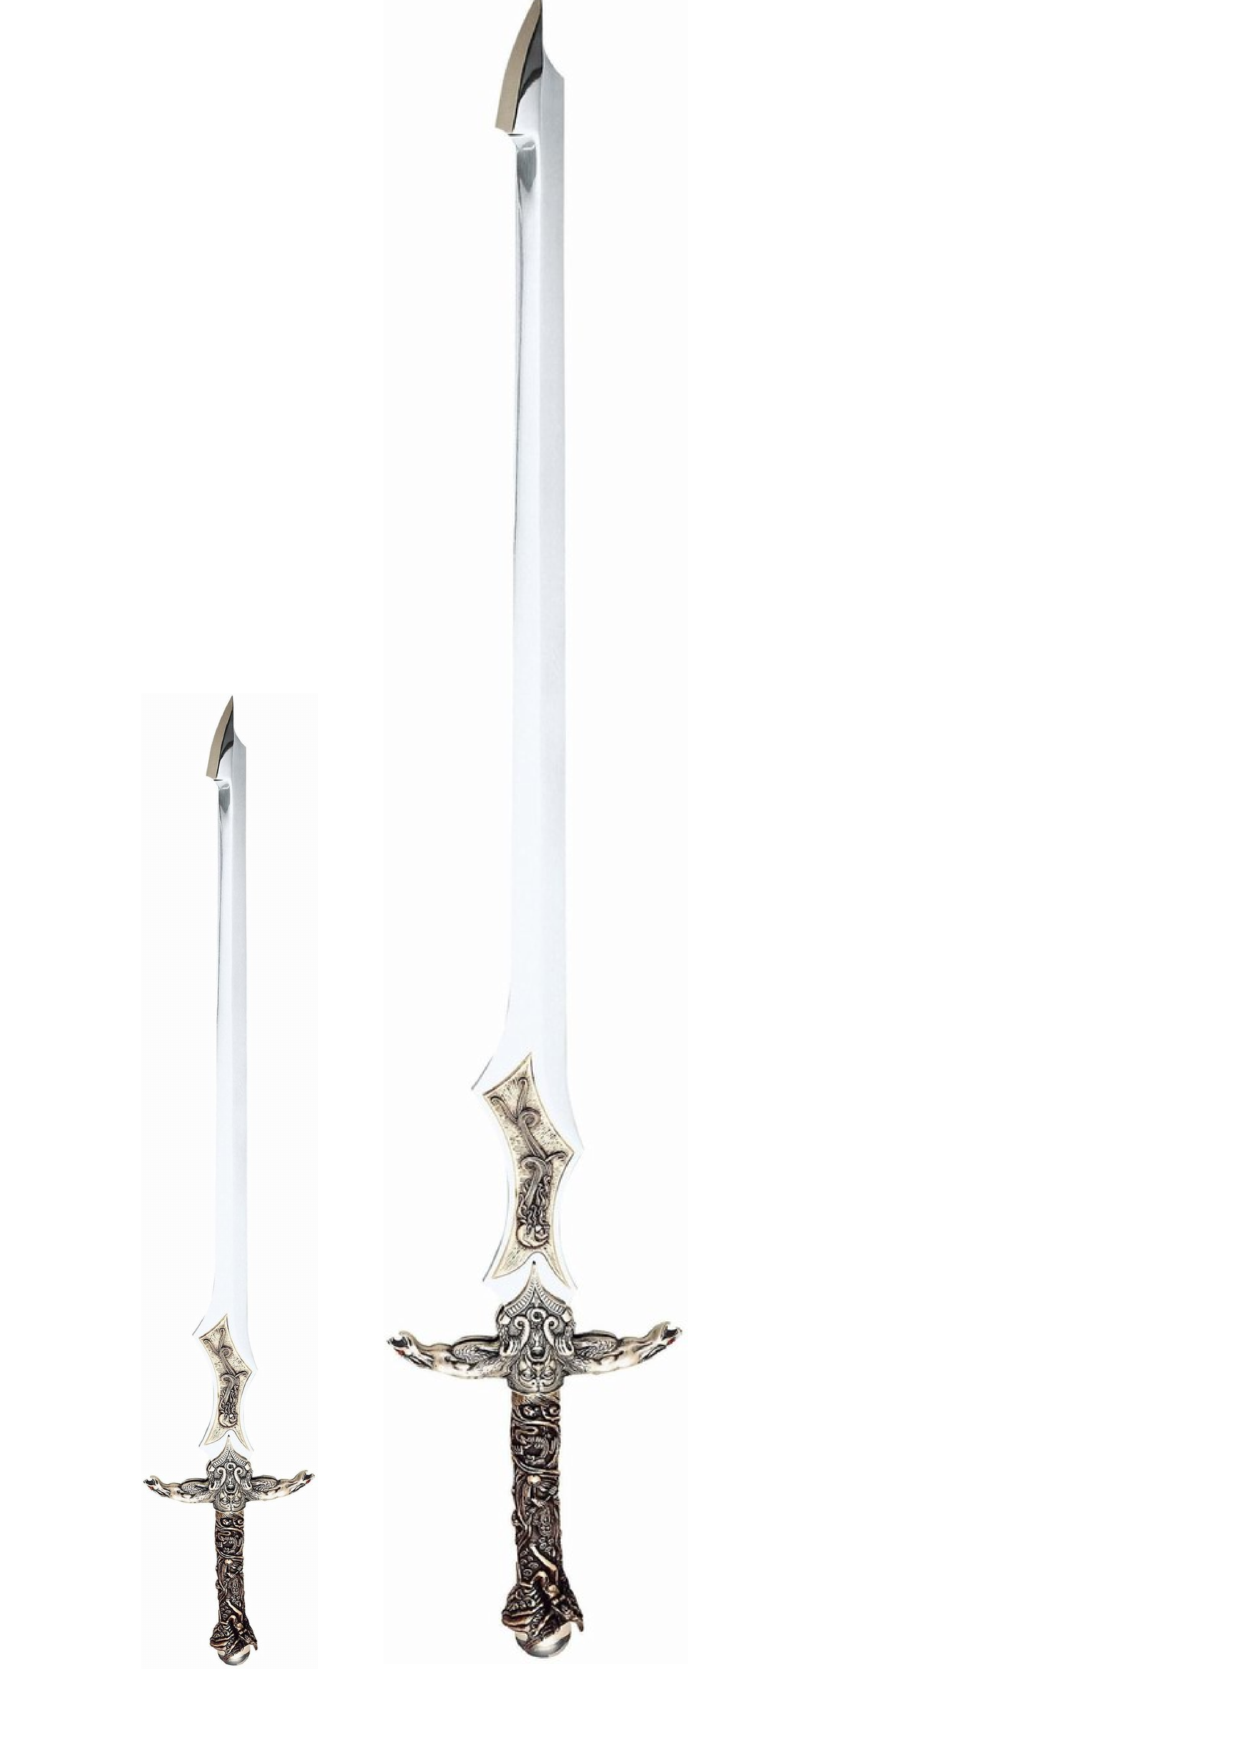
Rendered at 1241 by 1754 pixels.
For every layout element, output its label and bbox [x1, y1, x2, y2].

picture [142, 694, 318, 1668]
picture [384, 0, 688, 1663]
